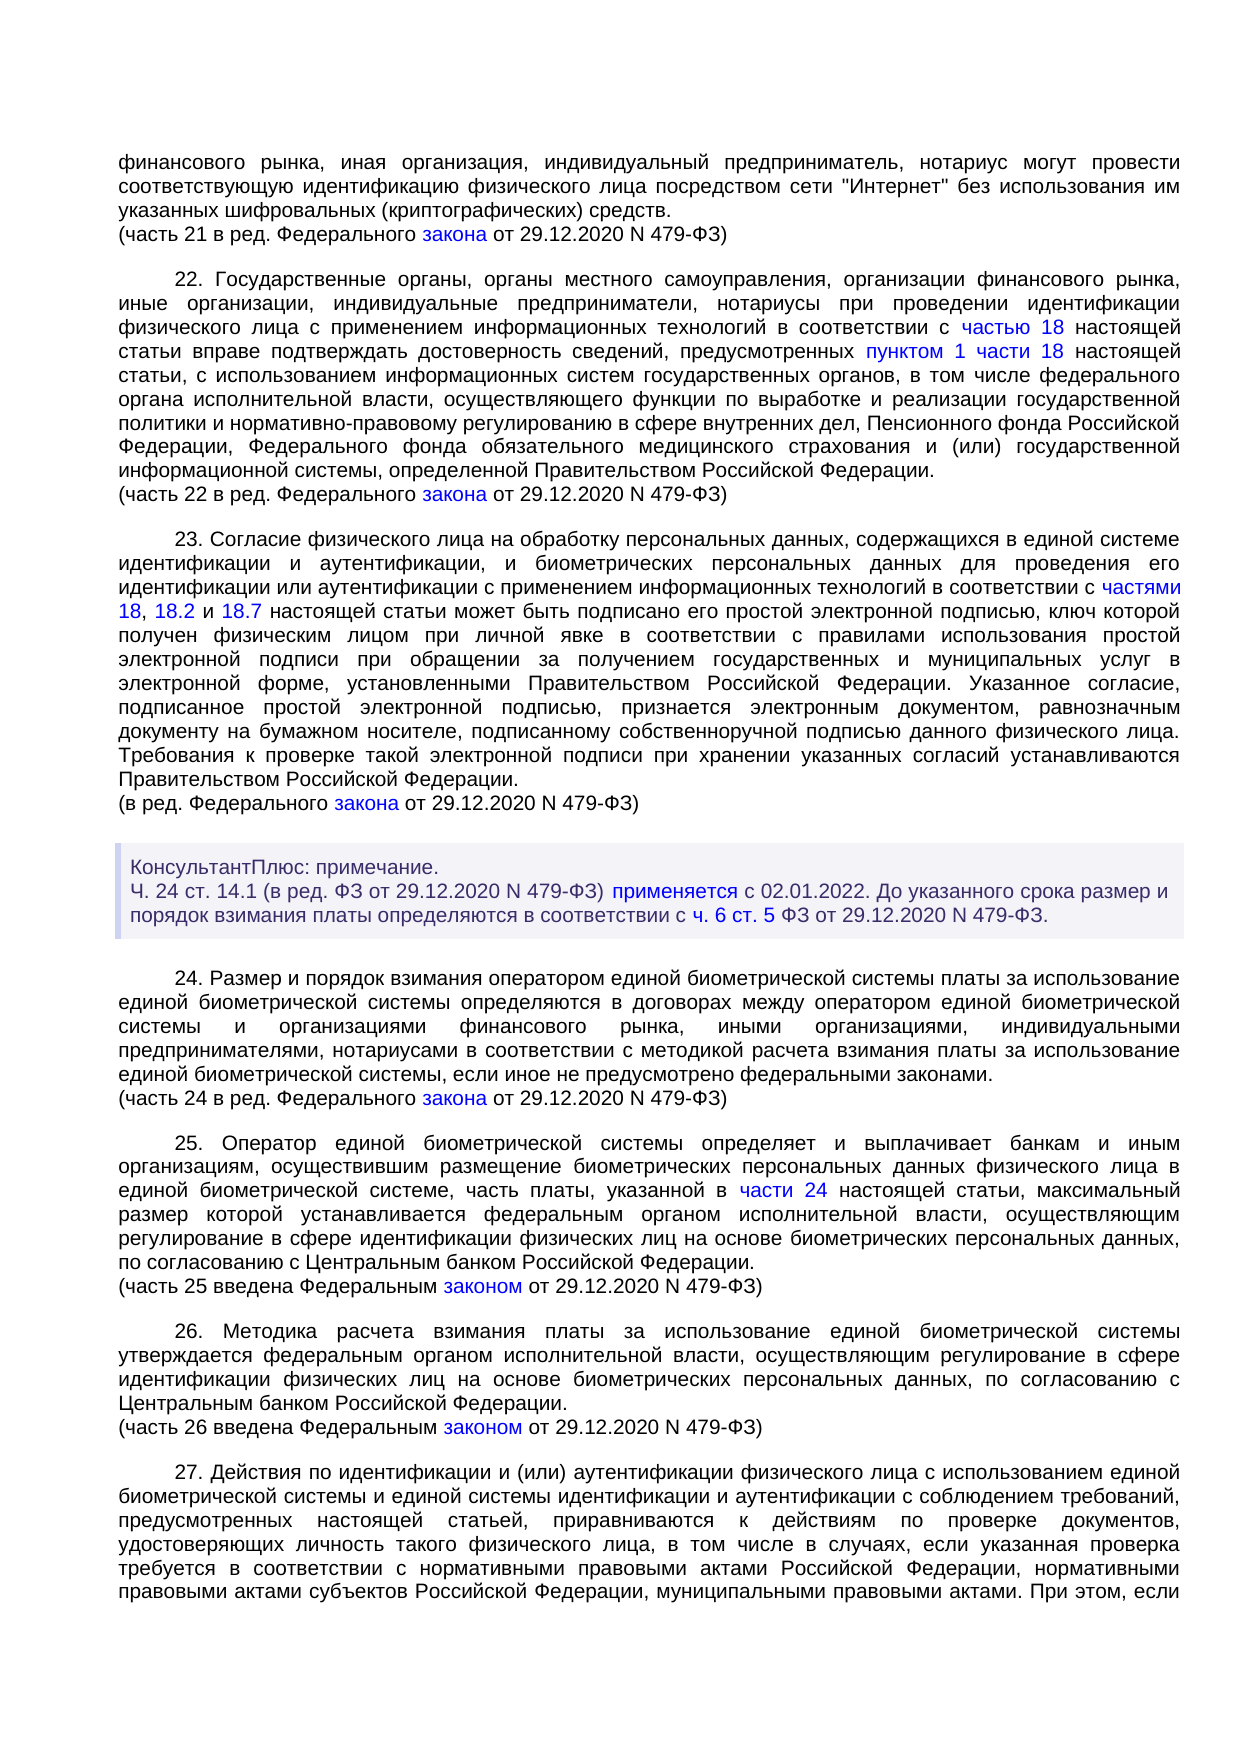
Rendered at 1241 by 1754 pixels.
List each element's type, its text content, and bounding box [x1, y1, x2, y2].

text (часть 25 введена Федеральным законом от 29.12.2020 N 479-ФЗ) [118, 1274, 1181, 1298]
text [118, 1459, 1181, 1603]
text (в ред. Федерального закона от 29.12.2020 N 479-ФЗ) [118, 791, 1181, 814]
table_header КонсультантПлюс: примечание. Ч. 24 ст. 14.1 (в ред. ФЗ от 29.12.2020 N 479-ФЗ) применяется с 02.01.2022. До указанного срока размер и порядок взимания платы определяются в соответствии с ч. 6 ст. 5 ФЗ от 29.12.2020 N 479-ФЗ. [121, 843, 1178, 939]
text 26. Методика расчета взимания платы за использование единой биометрической системы утверждается федеральным органом исполнительной власти, осуществляющим регулирование в сфере идентификации физических лиц на основе биометрических персональных данных, по согласованию с Центральным банком Российской Федерации. [118, 1319, 1181, 1415]
text 22. Государственные органы, органы местного самоуправления, организации финансового рынка, иные организации, индивидуальные предприниматели, нотариусы при проведении идентификации физического лица с применением информационных технологий в соответствии с частью 18 настоящей статьи вправе подтверждать достоверность сведений, предусмотренных пунктом 1 части 18 настоящей статьи, с использованием информационных систем государственных органов, в том числе федерального органа исполнительной власти, осуществляющего функции по выработке и реализации государственной политики и нормативно-правовому регулированию в сфере внутренних дел, Пенсионного фонда Российской Федерации, Федерального фонда обязательного медицинского страхования и (или) государственной информационной системы, определенной Правительством Российской Федерации. [118, 267, 1181, 482]
text (часть 22 в ред. Федерального закона от 29.12.2020 N 479-ФЗ) [118, 482, 1181, 506]
text (часть 26 введена Федеральным законом от 29.12.2020 N 479-ФЗ) [118, 1415, 1181, 1439]
text (часть 21 в ред. Федерального закона от 29.12.2020 N 479-ФЗ) [118, 222, 1181, 246]
text (часть 24 в ред. Федерального закона от 29.12.2020 N 479-ФЗ) [118, 1086, 1181, 1109]
text 23. Согласие физического лица на обработку персональных данных, содержащихся в единой системе идентификации и аутентификации, и биометрических персональных данных для проведения его идентификации или аутентификации с применением информационных технологий в соответствии с частями 18, 18.2 и 18.7 настоящей статьи может быть подписано его простой электронной подписью, ключ которой получен физическим лицом при личной явке в соответствии с правилами использования простой электронной подписи при обращении за получением государственных и муниципальных услуг в электронной форме, установленными Правительством Российской Федерации. Указанное согласие, подписанное простой электронной подписью, признается электронным документом, равнозначным документу на бумажном носителе, подписанному собственноручной подписью данного физического лица. Требования к проверке такой электронной подписи при хранении указанных согласий устанавливаются Правительством Российской Федерации. [118, 527, 1181, 791]
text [118, 150, 1181, 222]
text 25. Оператор единой биометрической системы определяет и выплачивает банкам и иным организациям, осуществившим размещение биометрических персональных данных физического лица в единой биометрической системе, часть платы, указанной в части 24 настоящей статьи, максимальный размер которой устанавливается федеральным органом исполнительной власти, осуществляющим регулирование в сфере идентификации физических лиц на основе биометрических персональных данных, по согласованию с Центральным банком Российской Федерации. [118, 1130, 1181, 1274]
text 24. Размер и порядок взимания оператором единой биометрической системы платы за использование единой биометрической системы определяются в договорах между оператором единой биометрической системы и организациями финансового рынка, иными организациями, индивидуальными предпринимателями, нотариусами в соответствии с методикой расчета взимания платы за использование единой биометрической системы, если иное не предусмотрено федеральными законами. [118, 966, 1181, 1086]
